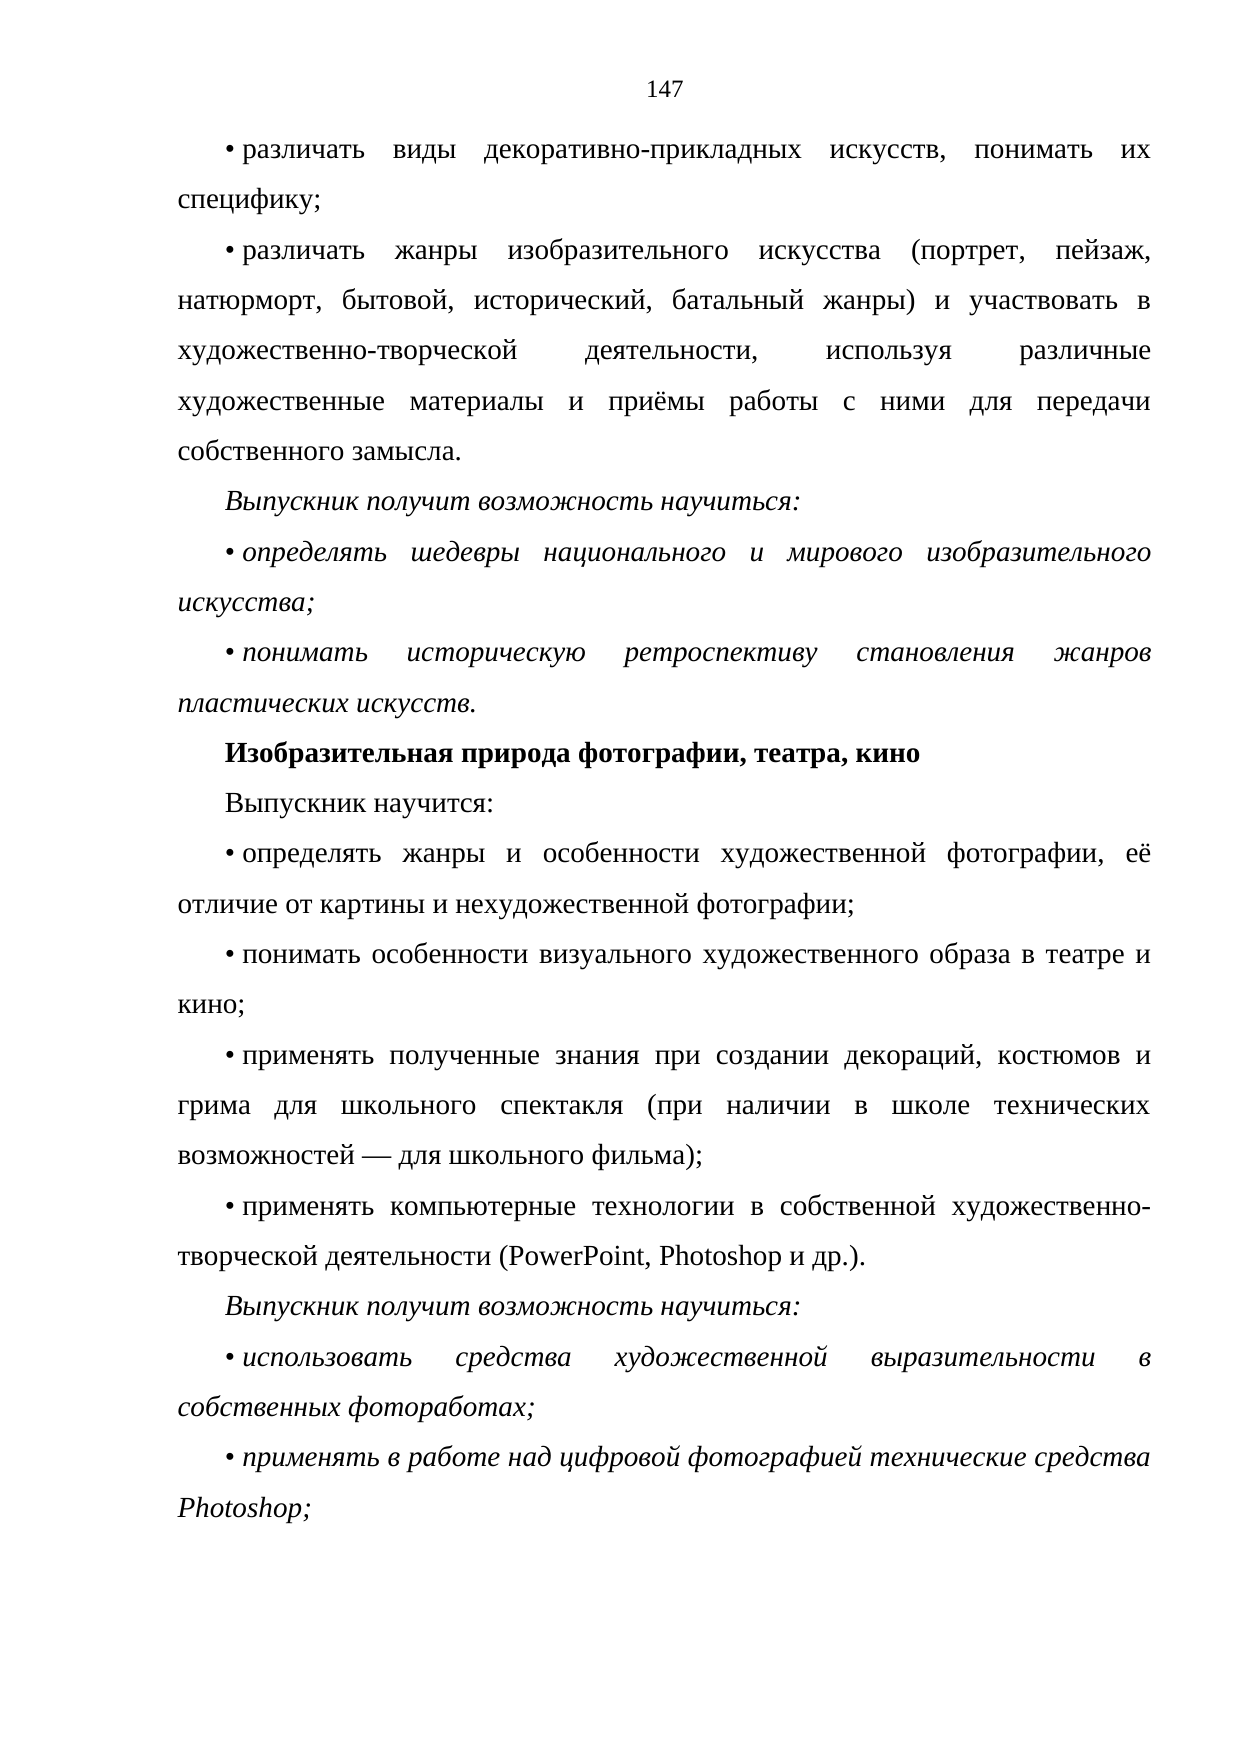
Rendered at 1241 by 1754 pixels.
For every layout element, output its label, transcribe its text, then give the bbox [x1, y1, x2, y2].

text • определять жанры и особенности художественной фотографии, её отличие от картины и нехудожественной фотографии; [177, 836, 1152, 919]
text • использовать средства художественной выразительности в собственных фотоработах; [177, 1339, 1152, 1423]
text • различать жанры изобразительного искусства (портрет, пейзаж, натюрморт, бытовой, исторический, батальный жанры) и участвовать в художественно-творческой деятельности, используя различные художественные материалы и приёмы работы с ними для передачи собственного замысла. [177, 232, 1152, 467]
text • определять шедевры национального и мирового изобразительного искусства; [177, 534, 1152, 618]
text • понимать особенности визуального художественного образа в театре и кино; [177, 936, 1152, 1020]
text Изобразительная природа фотографии, театра, кино [177, 735, 1152, 768]
text • применять полученные знания при создании декораций, костюмов и грима для школьного спектакля (при наличии в школе технических возможностей — для школьного фильма); [177, 1037, 1152, 1171]
text Выпускник получит возможность научиться: [177, 1288, 1152, 1322]
text Выпускник получит возможность научиться: [177, 483, 1152, 517]
text • понимать историческую ретроспективу становления жанров пластических искусств. [177, 634, 1152, 718]
subtitle Выпускник научится: [177, 785, 1152, 819]
text • различать виды декоративно-прикладных искусств, понимать их специфику; [177, 131, 1152, 215]
text • применять в работе над цифровой фотографией технические средства Photoshop; [177, 1439, 1152, 1523]
text • применять компьютерные технологии в собственной художественно-творческой деятельности (PowerPoint, Photoshop и др.). [177, 1188, 1152, 1272]
